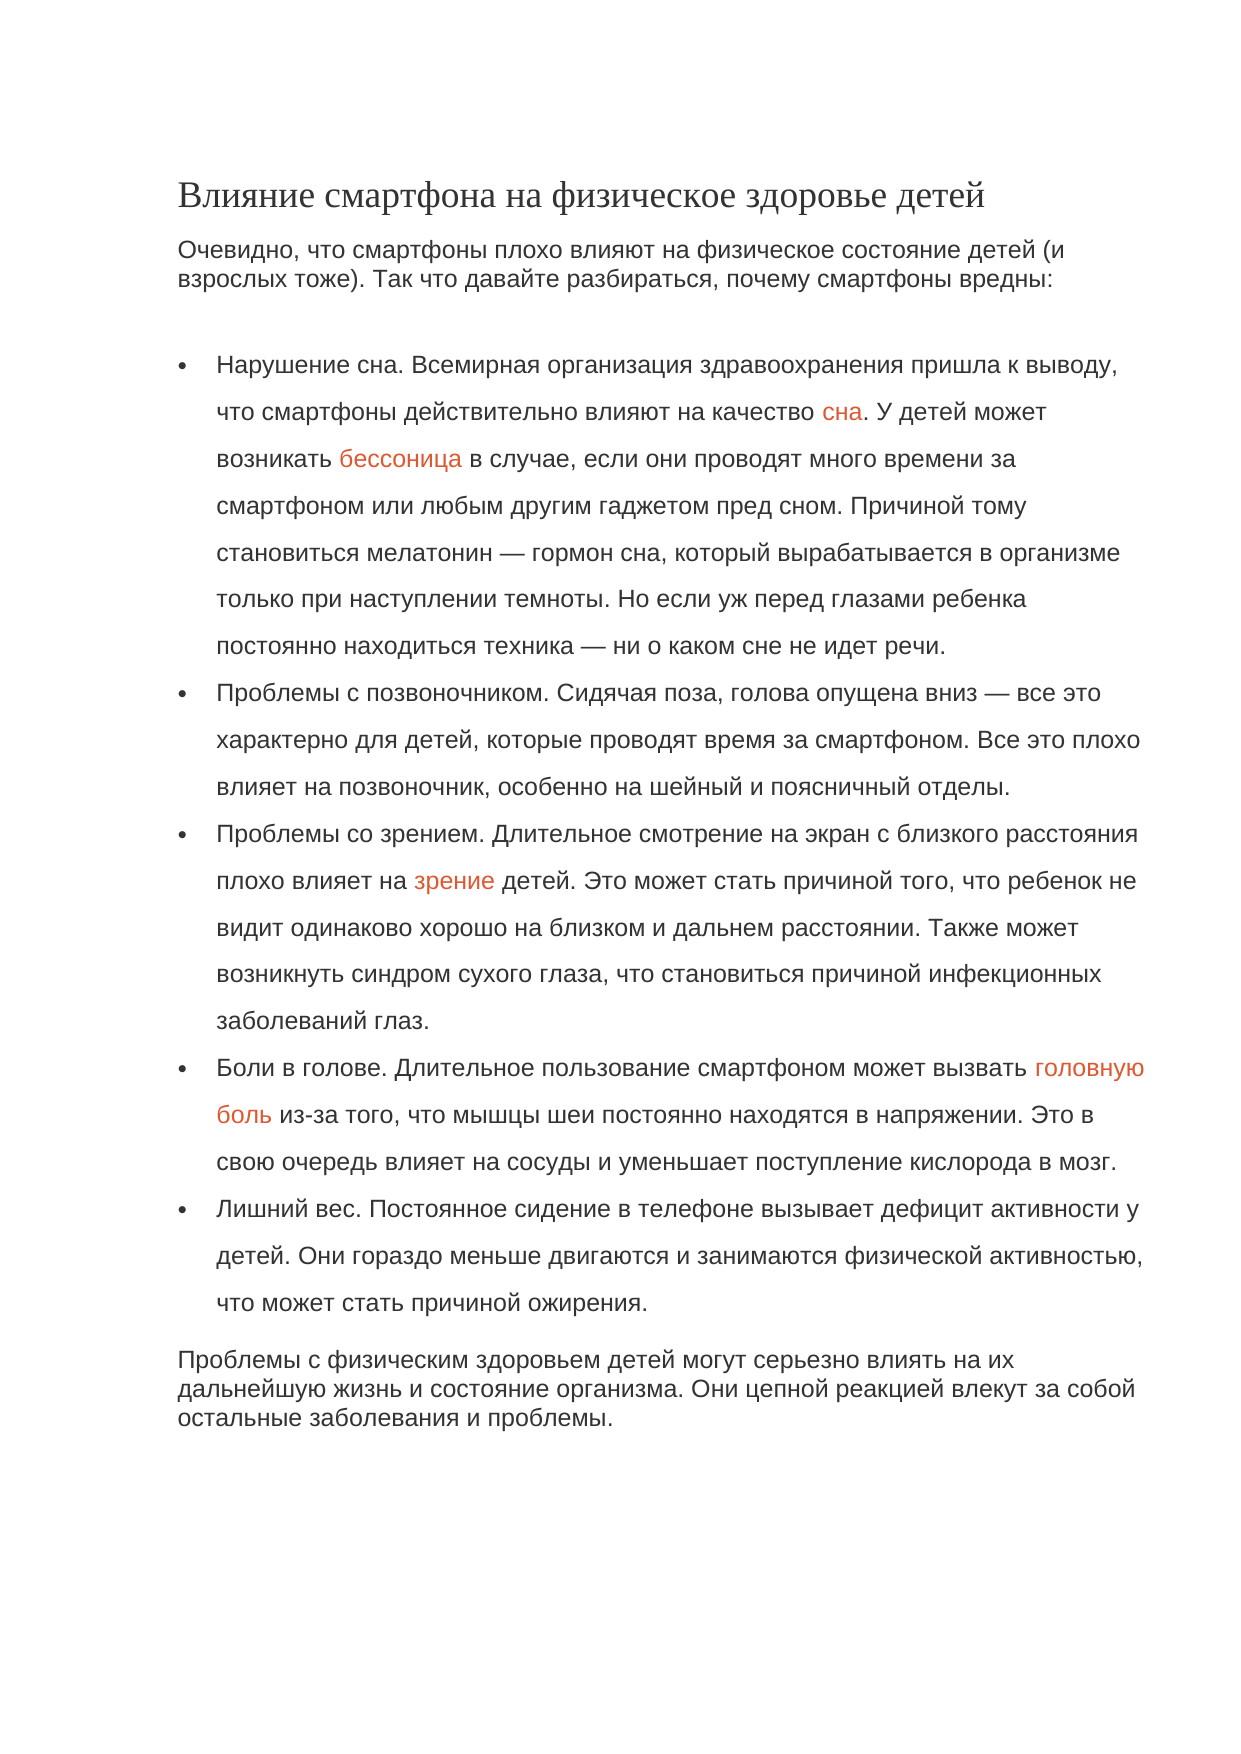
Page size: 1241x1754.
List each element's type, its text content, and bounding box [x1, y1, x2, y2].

list Боли в голове. Длительное пользование смартфоном может вызвать головную боль из-за того, что мышцы шеи постоянно находятся в напряжении. Это в свою очередь влияет на сосуды и уменьшает поступление кислорода в мозг. [179, 1035, 1152, 1176]
text Очевидно, что смартфоны плохо влияют на физическое состояние детей (и взрослых тоже). Так что давайте разбираться, почему смартфоны вредны: [177, 235, 1152, 293]
list Проблемы со зрением. Длительное смотрение на экран с близкого расстояния плохо влияет на зрение детей. Это может стать причиной того, что ребенок не видит одинаково хорошо на близком и дальнем расстоянии. Также может возникнуть синдром сухого глаза, что становиться причиной инфекционных заболеваний глаз. [179, 801, 1152, 1035]
text Проблемы с физическим здоровьем детей могут серьезно влиять на их дальнейшую жизнь и состояние организма. Они цепной реакцией влекут за собой остальные заболевания и проблемы. [177, 1346, 1152, 1432]
text Влияние смартфона на физическое здоровье детей [177, 138, 1152, 216]
list Лишний вес. Постоянное сидение в телефоне вызывает дефицит активности у детей. Они гораздо меньше двигаются и занимаются физической активностью, что может стать причиной ожирения. [179, 1176, 1152, 1316]
list Проблемы с позвоночником. Сидячая поза, голова опущена вниз — все это характерно для детей, которые проводят время за смартфоном. Все это плохо влияет на позвоночник, особенно на шейный и поясничный отделы. [179, 660, 1152, 801]
list Нарушение сна. Всемирная организация здравоохранения пришла к выводу, что смартфоны действительно влияют на качество сна. У детей может возникать бессоница в случае, если они проводят много времени за смартфоном или любым другим гаджетом пред сном. Причиной тому становиться мелатонин — гормон сна, который вырабатывается в организме только при наступлении темноты. Но если уж перед глазами ребенка постоянно находиться техника — ни о каком сне не идет речи. [179, 332, 1152, 660]
